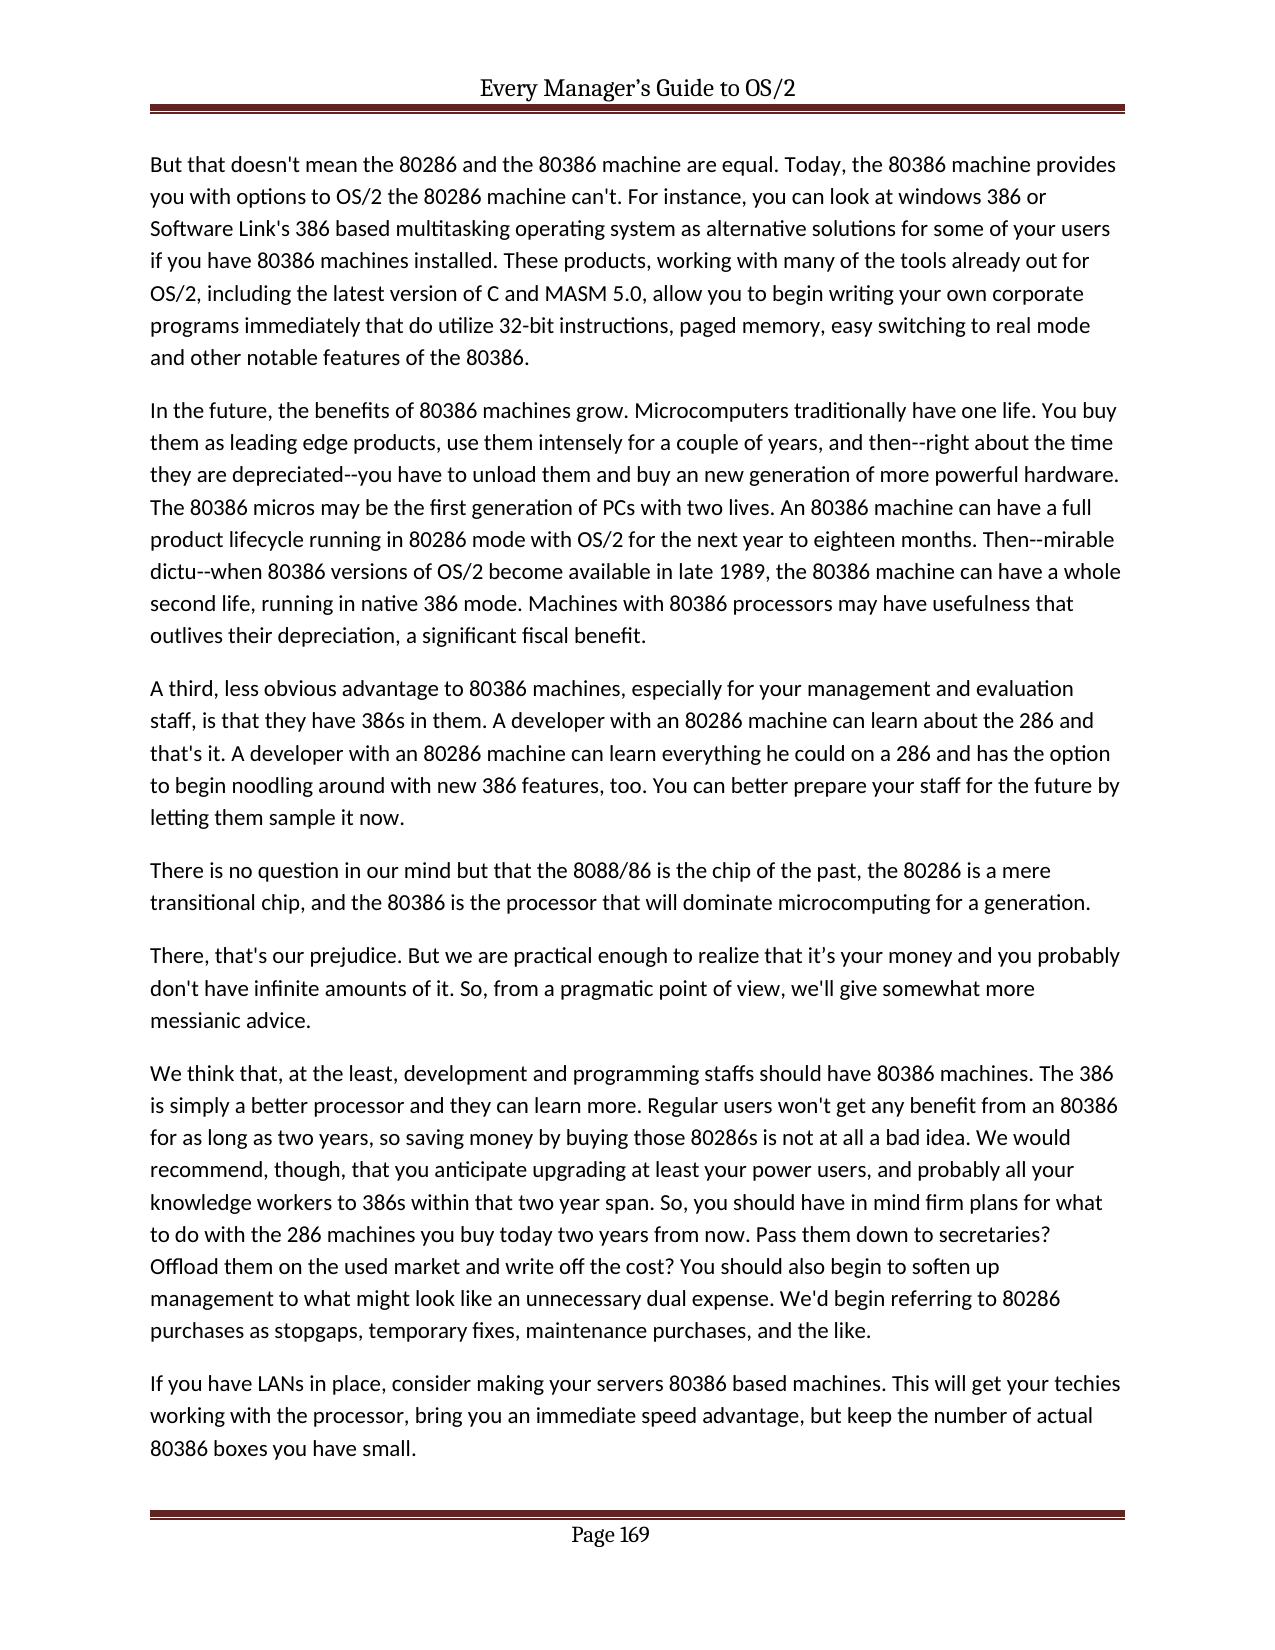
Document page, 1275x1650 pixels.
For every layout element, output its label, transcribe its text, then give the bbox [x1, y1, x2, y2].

text But that doesn't mean the 80286 and the 80386 machine are equal. Today, the 80386 machine provides you with options to OS/2 the 80286 machine can't. For instance, you can look at windows 386 or Software Link's 386 based multitasking operating system as alternative solutions for some of your users if you have 80386 machines installed. These products, working with many of the tools already out for OS/2, including the latest version of C and MASM 5.0, allow you to begin writing your own corporate programs immediately that do utilize 32-bit instructions, paged memory, easy switching to real mode and other notable features of the 80386. [150, 150, 1125, 371]
text If you have LANs in place, consider making your servers 80386 based machines. This will get your techies working with the processor, bring you an immediate speed advantage, but keep the number of actual 80386 boxes you have small. [150, 1369, 1125, 1462]
text A third, less obvious advantage to 80386 machines, especially for your management and evaluation staff, is that they have 386s in them. A developer with an 80286 machine can learn about the 286 and that's it. A developer with an 80286 machine can learn everything he could on a 286 and has the option to begin noodling around with new 386 features, too. You can better prepare your staff for the future by letting them sample it now. [150, 674, 1125, 831]
text In the future, the benefits of 80386 machines grow. Microcomputers traditionally have one life. You buy them as leading edge products, use them intensely for a couple of years, and then--right about the time they are depreciated--you have to unload them and buy an new generation of more powerful hardware. The 80386 micros may be the first generation of PCs with two lives. An 80386 machine can have a full product lifecycle running in 80286 mode with OS/2 for the next year to eighteen months. Then--mirable dictu--when 80386 versions of OS/2 become available in late 1989, the 80386 machine can have a whole second life, running in native 386 mode. Machines with 80386 processors may have usefulness that outlives their depreciation, a significant fiscal benefit. [150, 396, 1125, 649]
text There, that's our prejudice. But we are practical enough to realize that it’s your money and you probably don't have infinite amounts of it. So, from a pragmatic point of view, we'll give somewhat more messianic advice. [150, 941, 1125, 1034]
text There is no question in our mind but that the 8088/86 is the chip of the past, the 80286 is a mere transitional chip, and the 80386 is the processor that will dominate microcomputing for a generation. [150, 856, 1125, 916]
text We think that, at the least, development and programming staffs should have 80386 machines. The 386 is simply a better processor and they can learn more. Regular users won't get any benefit from an 80386 for as long as two years, so saving money by buying those 80286s is not at all a bad idea. We would recommend, though, that you anticipate upgrading at least your power users, and probably all your knowledge workers to 386s within that two year span. So, you should have in mind firm plans for what to do with the 286 machines you buy today two years from now. Pass them down to secretaries? Offload them on the used market and write off the cost? You should also begin to soften up management to what might look like an unnecessary dual expense. We'd begin referring to 80286 purchases as stopgaps, temporary fixes, maintenance purchases, and the like. [150, 1059, 1125, 1344]
